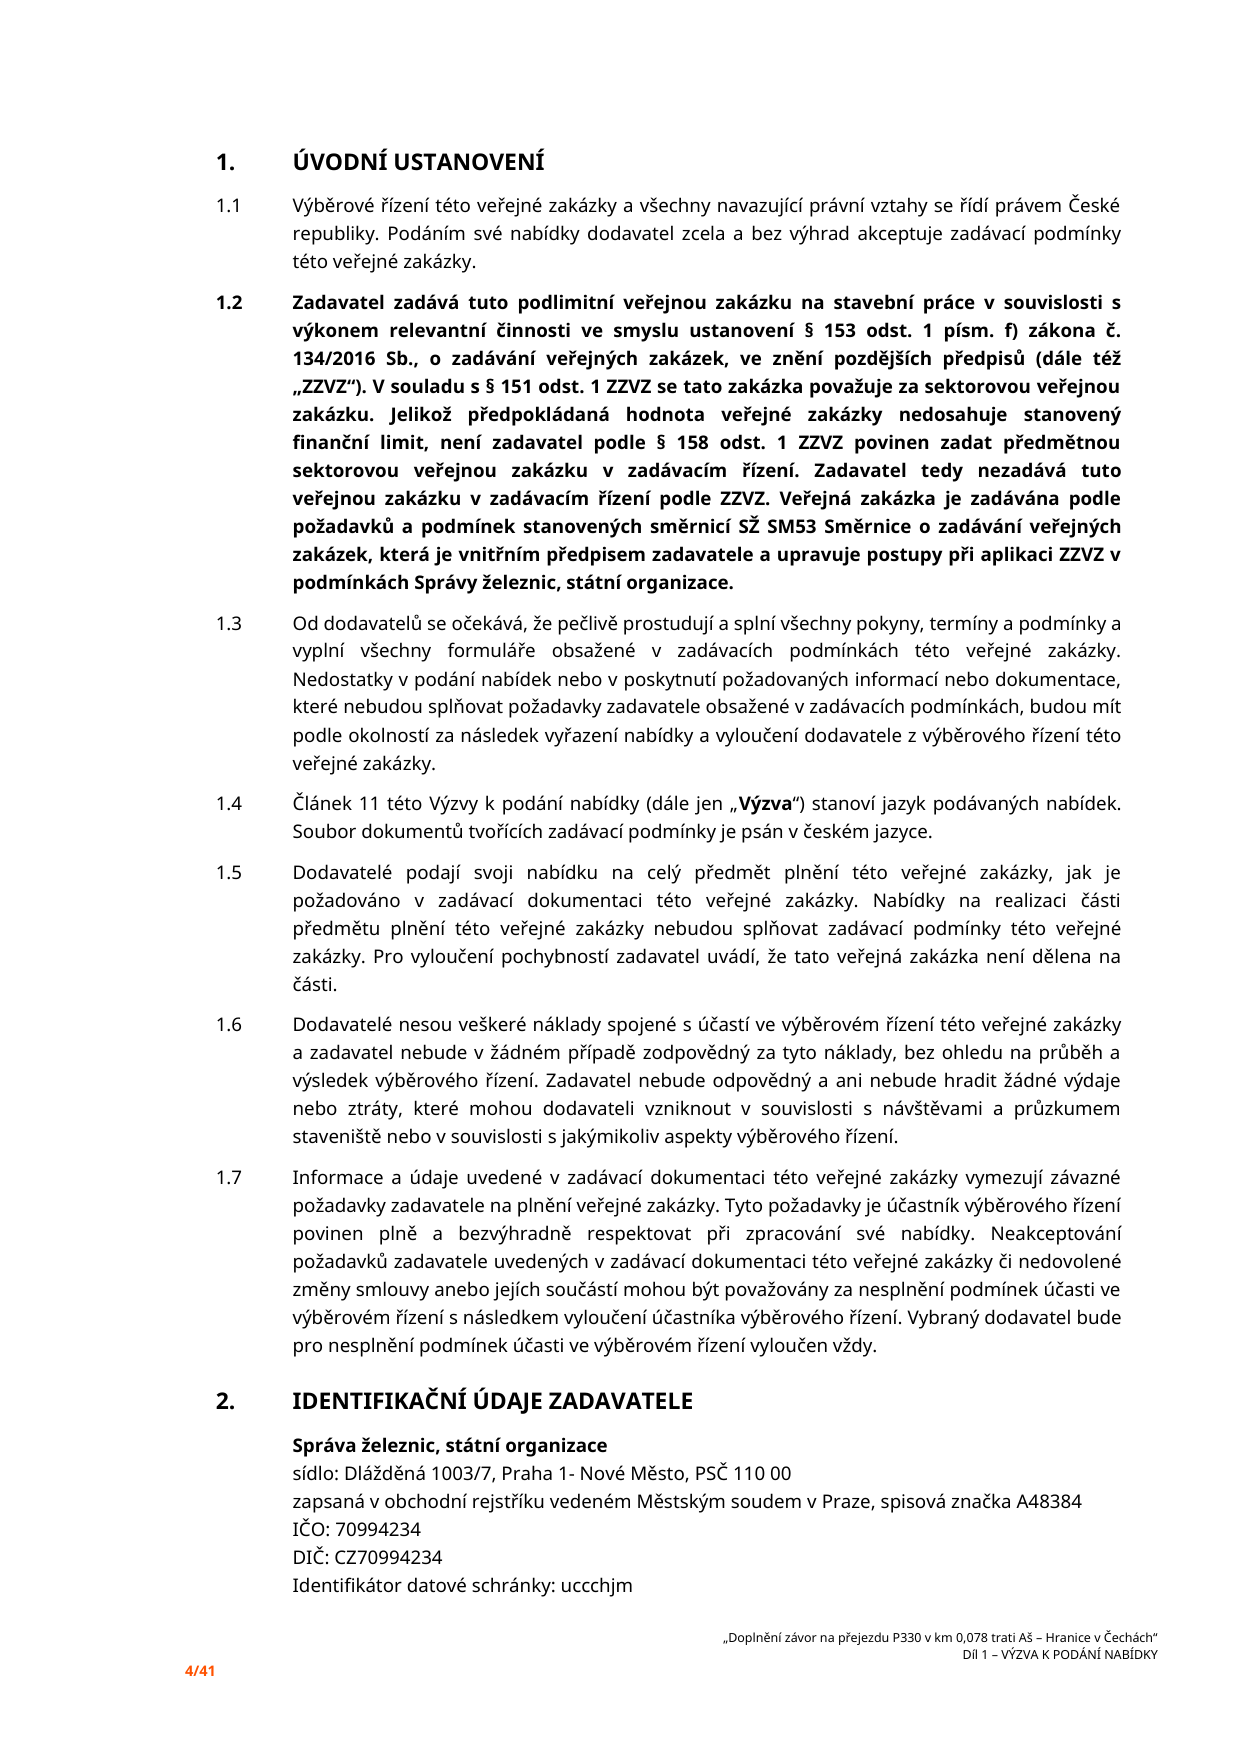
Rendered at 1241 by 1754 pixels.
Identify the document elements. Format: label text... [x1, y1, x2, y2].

text Od dodavatelů se očekává, že pečlivě prostudují a splní všechny pokyny, termíny a podmínky a vyplní všechny formuláře obsažené v zadávacích podmínkách této veřejné zakázky. Nedostatky v podání nabídek nebo v poskytnutí požadovaných informací nebo dokumentace, které nebudou splňovat požadavky zadavatele obsažené v zadávacích podmínkách, budou mít podle okolností za následek vyřazení nabídky a vyloučení dodavatele z výběrového řízení této veřejné zakázky. [216, 610, 1122, 775]
text sídlo: Dlážděná 1003/7, Praha 1- Nové Město, PSČ 110 00 [292, 1460, 1122, 1486]
text Zadavatel zadává tuto podlimitní veřejnou zakázku na stavební práce v souvislosti s výkonem relevantní činnosti ve smyslu ustanovení § 153 odst. 1 písm. f) zákona č. 134/2016 Sb., o zadávání veřejných zakázek, ve znění pozdějších předpisů (dále též „ZZVZ“). V souladu s § 151 odst. 1 ZZVZ se tato zakázka považuje za sektorovou veřejnou zakázku. Jelikož předpokládaná hodnota veřejné zakázky nedosahuje stanovený finanční limit, není zadavatel podle § 158 odst. 1 ZZVZ povinen zadat předmětnou sektorovou veřejnou zakázku v zadávacím řízení. Zadavatel tedy nezadává tuto veřejnou zakázku v zadávacím řízení podle ZZVZ. Veřejná zakázka je zadávána podle požadavků a podmínek stanovených směrnicí SŽ SM53 Směrnice o zadávání veřejných zakázek, která je vnitřním předpisem zadavatele a upravuje postupy při aplikaci ZZVZ v podmínkách Správy železnic, státní organizace. [216, 289, 1122, 595]
text Dodavatelé podají svoji nabídku na celý předmět plnění této veřejné zakázky, jak je požadováno v zadávací dokumentaci této veřejné zakázky. Nabídky na realizaci části předmětu plnění této veřejné zakázky nebudou splňovat zadávací podmínky této veřejné zakázky. Pro vyloučení pochybností zadavatel uvádí, že tato veřejná zakázka není dělena na části. [216, 859, 1122, 997]
text Identifikátor datové schránky: uccchjm [292, 1572, 1122, 1598]
text Článek 11 této Výzvy k podání nabídky (dále jen „Výzva“) stanoví jazyk podávaných nabídek. Soubor dokumentů tvořících zadávací podmínky je psán v českém jazyce. [216, 790, 1122, 844]
text ÚVODNÍ USTANOVENÍ [216, 146, 1122, 177]
text Informace a údaje uvedené v zadávací dokumentaci této veřejné zakázky vymezují závazné požadavky zadavatele na plnění veřejné zakázky. Tyto požadavky je účastník výběrového řízení povinen plně a bezvýhradně respektovat při zpracování své nabídky. Neakceptování požadavků zadavatele uvedených v zadávací dokumentaci této veřejné zakázky či nedovolené změny smlouvy anebo jejích součástí mohou být považovány za nesplnění podmínek účasti ve výběrovém řízení s následkem vyloučení účastníka výběrového řízení. Vybraný dodavatel bude pro nesplnění podmínek účasti ve výběrovém řízení vyloučen vždy. [216, 1164, 1122, 1358]
text IDENTIFIKAČNÍ ÚDAJE ZADAVATELE [216, 1385, 1122, 1417]
text zapsaná v obchodní rejstříku vedeném Městským soudem v Praze, spisová značka A48384 [292, 1488, 1122, 1514]
text DIČ: CZ70994234 [292, 1544, 1122, 1570]
text Výběrové řízení této veřejné zakázky a všechny navazující právní vztahy se řídí právem České republiky. Podáním své nabídky dodavatel zcela a bez výhrad akceptuje zadávací podmínky této veřejné zakázky. [216, 192, 1122, 274]
text IČO: 70994234 [292, 1516, 1122, 1542]
text Dodavatelé nesou veškeré náklady spojené s účastí ve výběrovém řízení této veřejné zakázky a zadavatel nebude v žádném případě zodpovědný za tyto náklady, bez ohledu na průběh a výsledek výběrového řízení. Zadavatel nebude odpovědný a ani nebude hradit žádné výdaje nebo ztráty, které mohou dodavateli vzniknout v souvislosti s návštěvami a průzkumem staveniště nebo v souvislosti s jakýmikoliv aspekty výběrového řízení. [216, 1012, 1122, 1149]
text Správa železnic, státní organizace [292, 1432, 1122, 1458]
